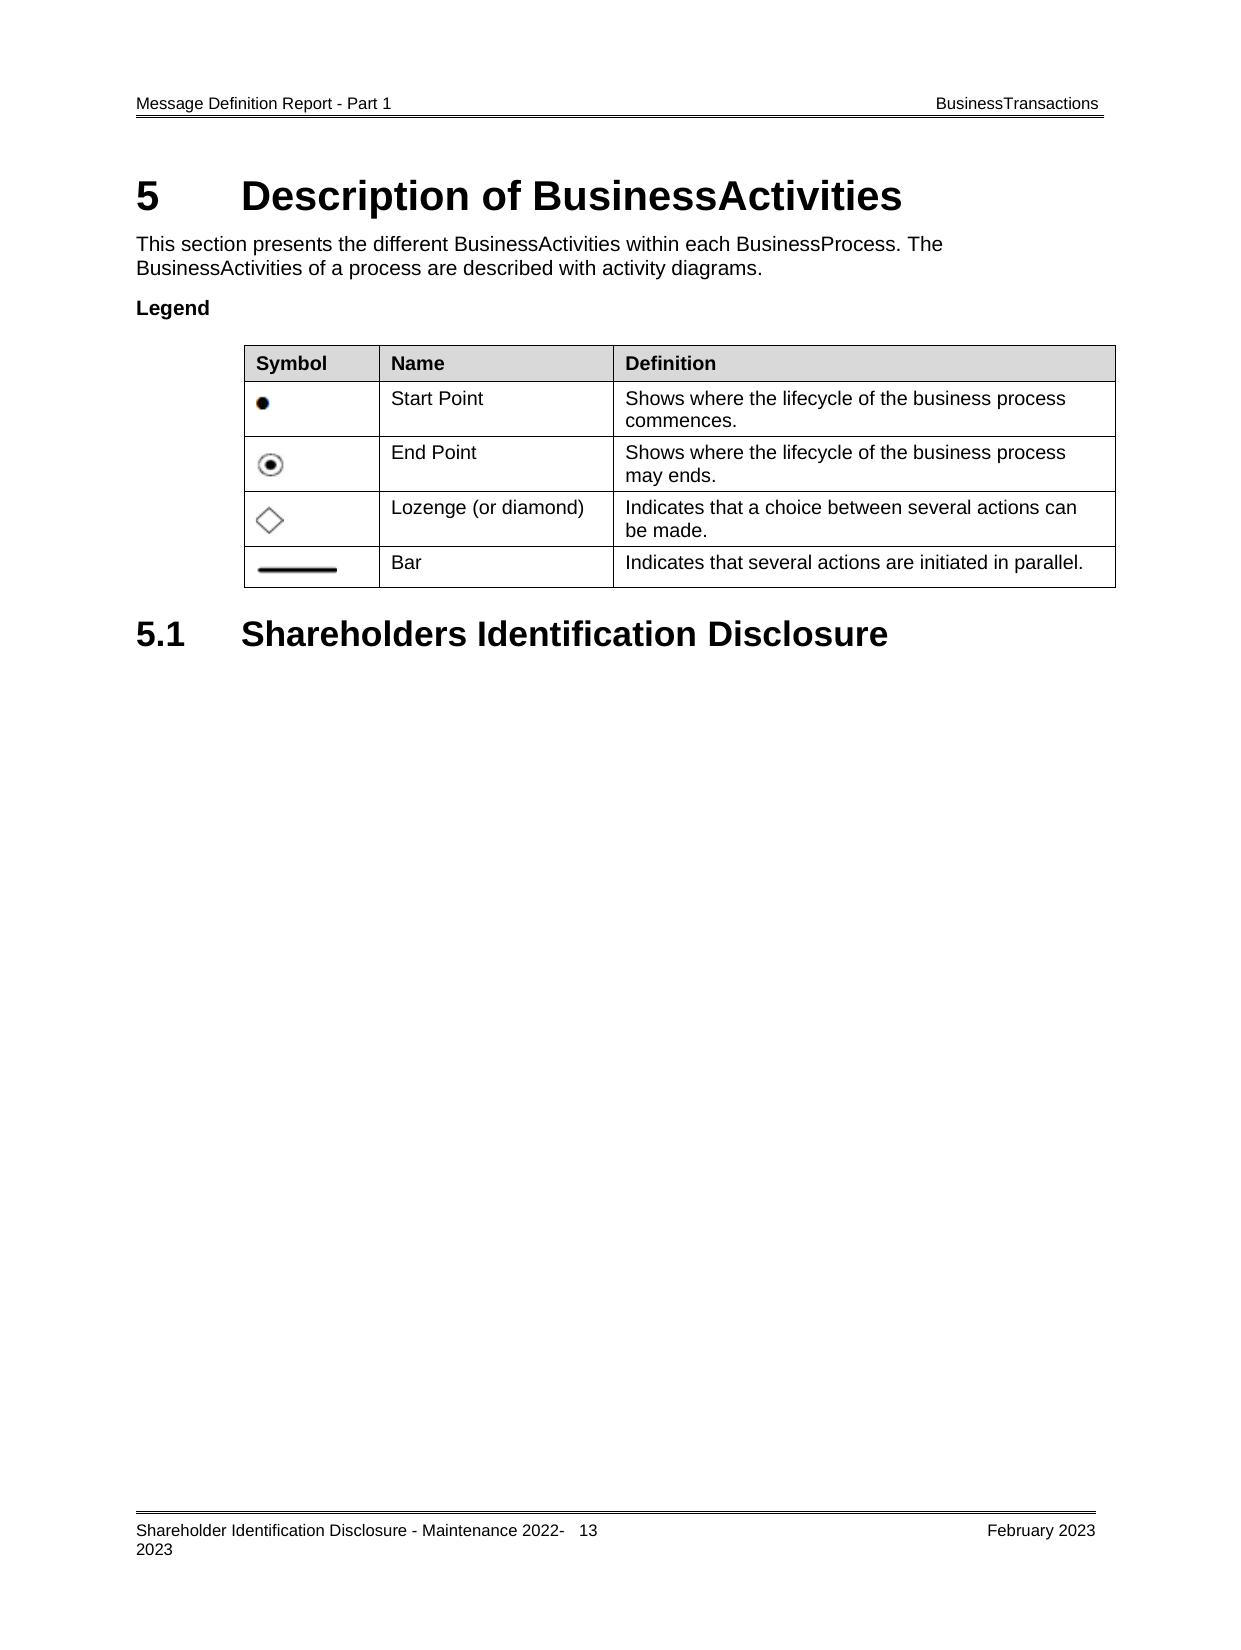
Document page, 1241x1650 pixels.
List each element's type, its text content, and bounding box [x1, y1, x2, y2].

table_cell Lozenge (or diamond) [380, 492, 613, 546]
picture [255, 504, 284, 537]
table_cell Bar [380, 547, 613, 587]
table_cell [245, 547, 379, 587]
table_header Definition [614, 346, 1115, 381]
subtitle Description of BusinessActivities [136, 171, 1104, 219]
table_cell Shows where the lifecycle of the business process commences. [614, 382, 1115, 436]
table_cell Start Point [380, 382, 613, 436]
table_cell Indicates that a choice between several actions can be made. [614, 492, 1115, 546]
table_cell End Point [380, 437, 613, 491]
table_header Name [380, 346, 613, 381]
table_cell Shows where the lifecycle of the business process may ends. [614, 437, 1115, 491]
table_cell Indicates that several actions are initiated in parallel. [614, 547, 1115, 587]
picture [255, 394, 270, 415]
table_cell [245, 492, 379, 546]
picture [255, 449, 292, 483]
subtitle Shareholders Identification Disclosure [136, 613, 1104, 654]
text This section presents the different BusinessActivities within each BusinessProcess. The BusinessActivities of a process are described with activity diagrams. [136, 231, 1104, 279]
picture [255, 559, 337, 583]
table_cell [245, 382, 379, 436]
table_cell [245, 437, 379, 491]
table_header Symbol [245, 346, 379, 381]
text Legend [136, 296, 1104, 320]
